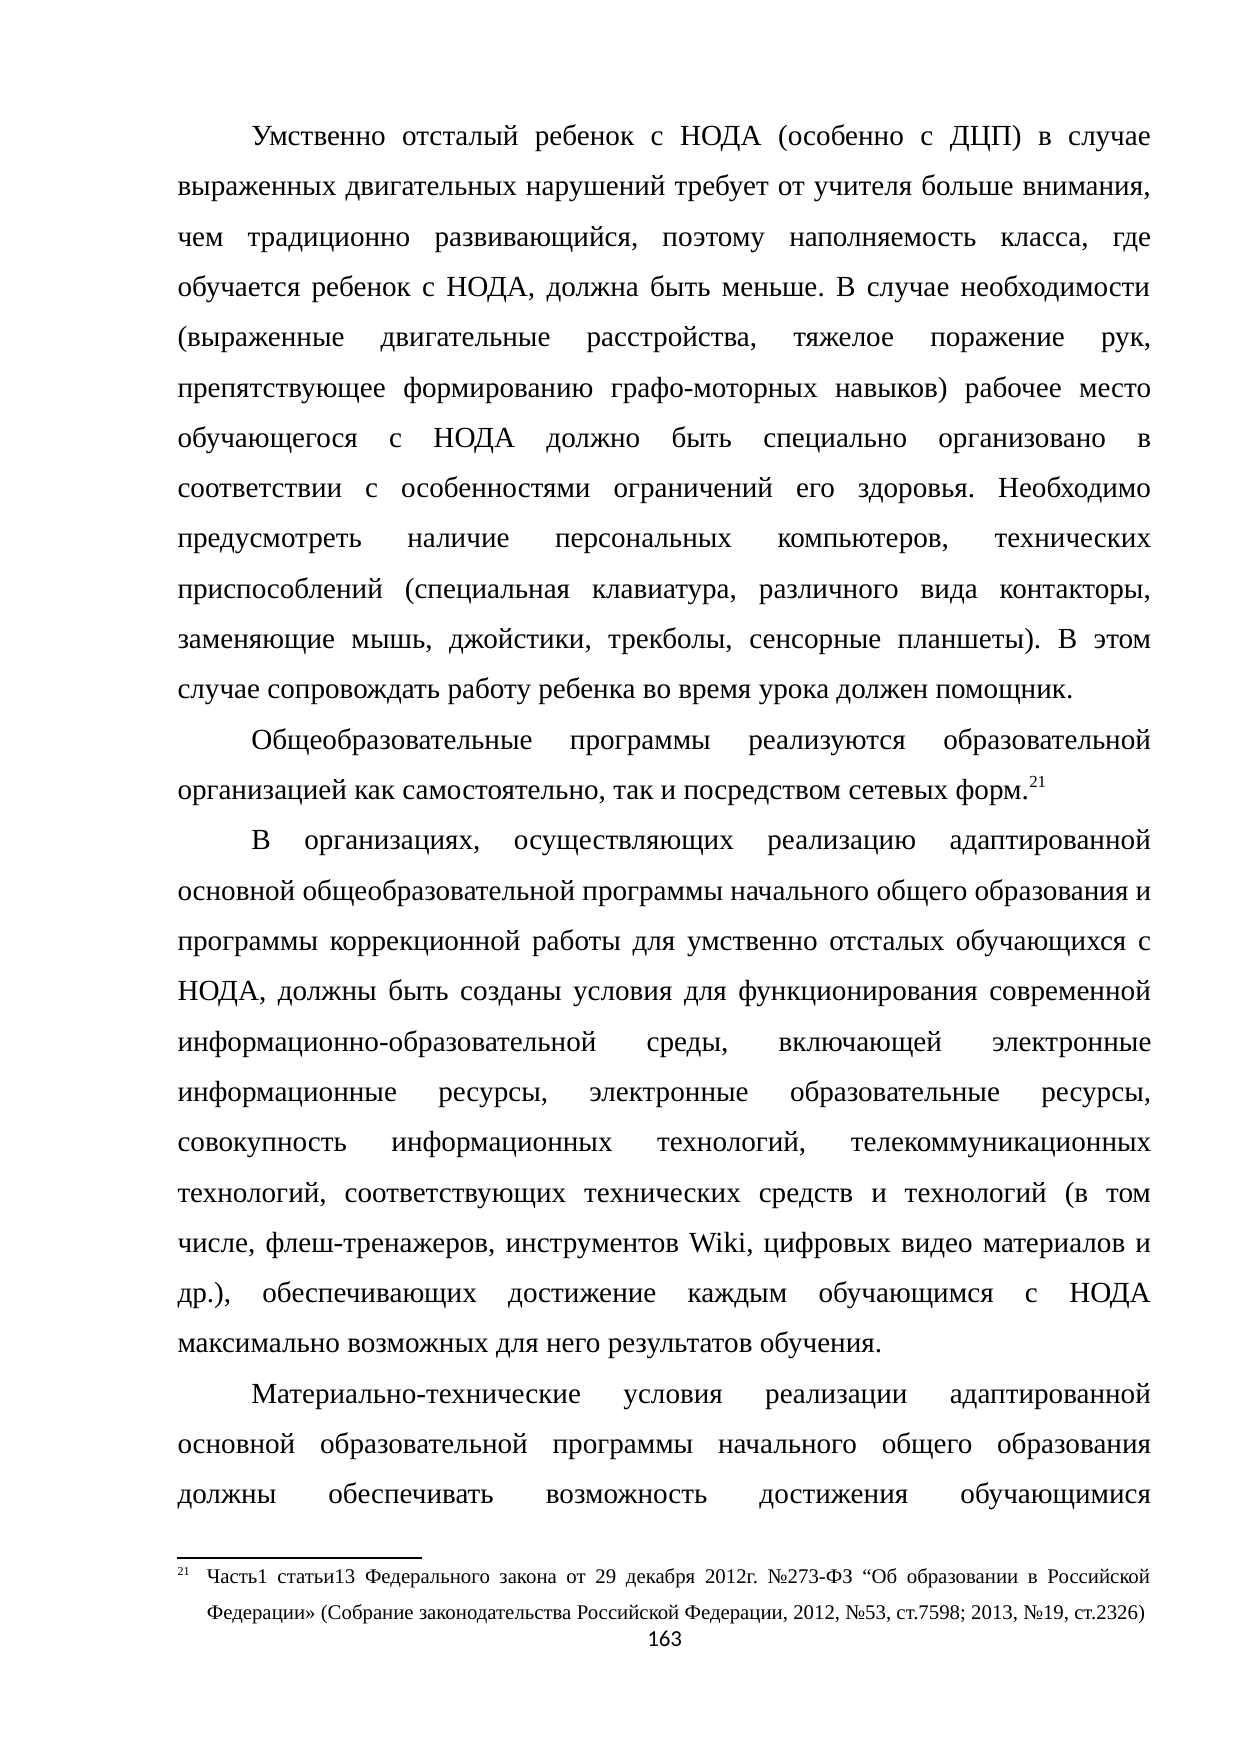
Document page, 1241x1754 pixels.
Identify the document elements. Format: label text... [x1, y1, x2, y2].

text Общеобразовательные программы реализуются образовательной организацией как самостоятельно, так и посредством сетевых форм. [177, 722, 1152, 806]
text Умственно отсталый ребенок с НОДА (особенно с ДЦП) в случае выраженных двигательных нарушений требует от учителя больше внимания, чем традиционно развивающийся, поэтому наполняемость класса, где обучается ребенок с НОДА, должна быть меньше. В случае необходимости (выраженные двигательные расстройства, тяжелое поражение рук, препятствующее формированию графо-моторных навыков) рабочее место обучающегося с НОДА должно быть специально организовано в соответствии с особенностями ограничений его здоровья. Необходимо предусмотреть наличие персональных компьютеров, технических приспособлений (специальная клавиатура, различного вида контакторы, заменяющие мышь, джойстики, трекболы, сенсорные планшеты). В этом случае сопровождать работу ребенка во время урока должен помощник. [177, 118, 1152, 705]
text В организациях, осуществляющих реализацию адаптированной основной общеобразовательной программы начального общего образования и программы коррекционной работы для умственно отсталых обучающихся с НОДА, должны быть созданы условия для функционирования современной информационно-образовательной среды, включающей электронные информационные ресурсы, электронные образовательные ресурсы, совокупность информационных технологий, телекоммуникационных технологий, соответствующих технических средств и технологий (в том числе, флеш-тренажеров, инструментов Wiki, цифровых видео материалов и др.), обеспечивающих достижение каждым обучающимся с НОДА максимально возможных для него результатов обучения. [177, 822, 1152, 1359]
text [177, 1376, 1152, 1510]
